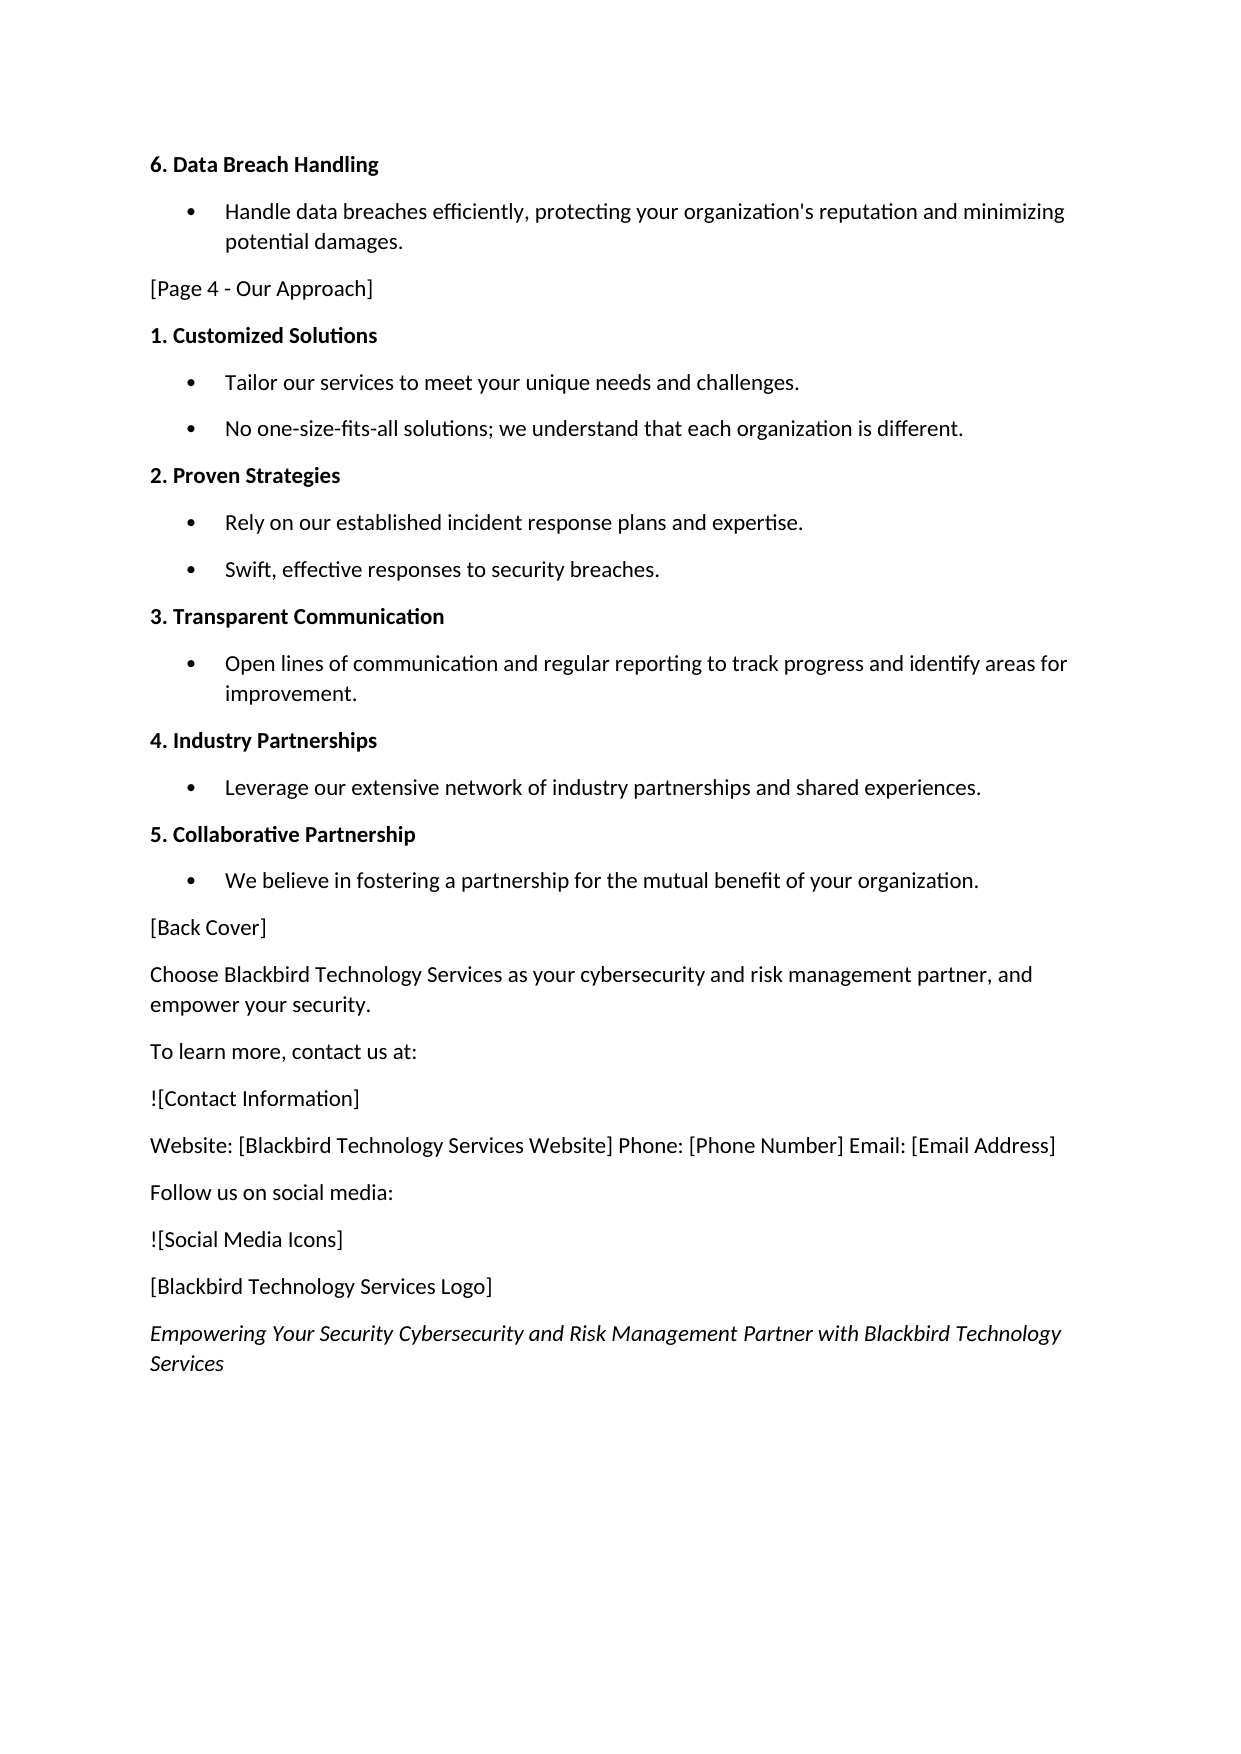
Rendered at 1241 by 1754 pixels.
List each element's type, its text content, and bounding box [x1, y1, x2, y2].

text 2. Proven Strategies [150, 461, 1090, 489]
text Follow us on social media: [150, 1178, 1090, 1206]
text [Page 4 - Our Approach] [150, 274, 1090, 302]
list We believe in fostering a partnership for the mutual benefit of your organization. [187, 867, 1090, 895]
list Leverage our extensive network of industry partnerships and shared experiences. [187, 773, 1090, 801]
text ![Contact Information] [150, 1084, 1090, 1112]
text Empowering Your Security Cybersecurity and Risk Management Partner with Blackbird Technology Services [150, 1319, 1090, 1377]
list No one-size-fits-all solutions; we understand that each organization is different. [187, 414, 1090, 443]
text 5. Collaborative Partnership [150, 820, 1090, 848]
text Website: [Blackbird Technology Services Website] Phone: [Phone Number] Email: [Email Address] [150, 1131, 1090, 1159]
text [Blackbird Technology Services Logo] [150, 1272, 1090, 1300]
list Open lines of communication and regular reporting to track progress and identify areas for improvement. [187, 649, 1090, 707]
text 6. Data Breach Handling [150, 150, 1090, 178]
list Handle data breaches efficiently, protecting your organization's reputation and minimizing potential damages. [187, 197, 1090, 255]
text [Back Cover] [150, 913, 1090, 942]
text Choose Blackbird Technology Services as your cybersecurity and risk management partner, and empower your security. [150, 960, 1090, 1019]
list Rely on our established incident response plans and expertise. [187, 508, 1090, 536]
text 1. Customized Solutions [150, 321, 1090, 349]
text 3. Transparent Communication [150, 602, 1090, 630]
list Tailor our services to meet your unique needs and challenges. [187, 368, 1090, 396]
text 4. Industry Partnerships [150, 726, 1090, 754]
text ![Social Media Icons] [150, 1225, 1090, 1253]
list Swift, effective responses to security breaches. [187, 555, 1090, 583]
text To learn more, contact us at: [150, 1037, 1090, 1066]
